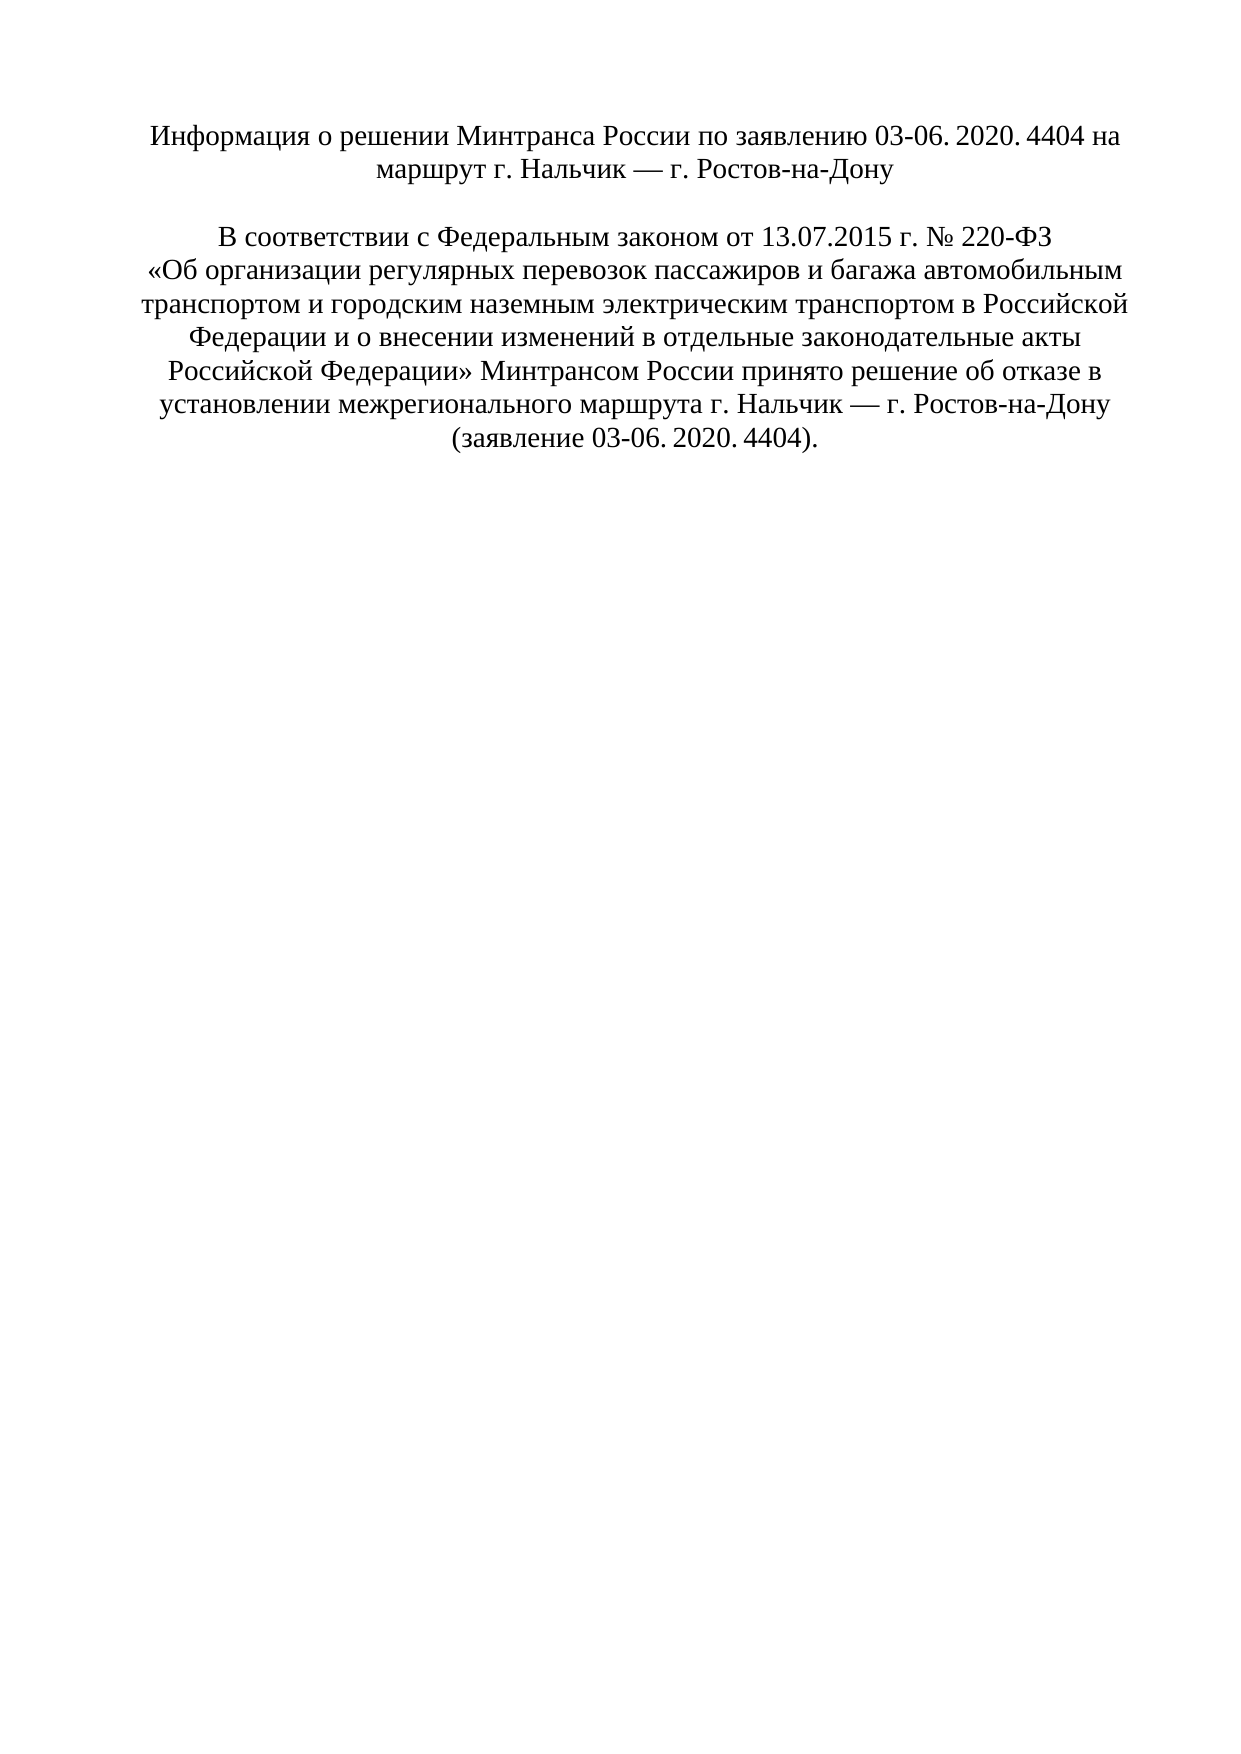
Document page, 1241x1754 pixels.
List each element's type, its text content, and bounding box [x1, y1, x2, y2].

text В соответствии с Федеральным законом от 13.07.2015 г. № 220-ФЗ «Об организации регулярных перевозок пассажиров и багажа автомобильным транспортом и городским наземным электрическим транспортом в Российской Федерации и о внесении изменений в отдельные законодательные акты Российской Федерации» Минтрансом России принято решение об отказе в установлении межрегионального маршрута г. Нальчик — г. Ростов-на-Дону (заявление 03-06. 2020. 4404). [118, 219, 1152, 453]
text Информация о решении Минтранса России по заявлению 03-06. 2020. 4404 на маршрут г. Нальчик — г. Ростов-на-Дону [118, 118, 1152, 185]
